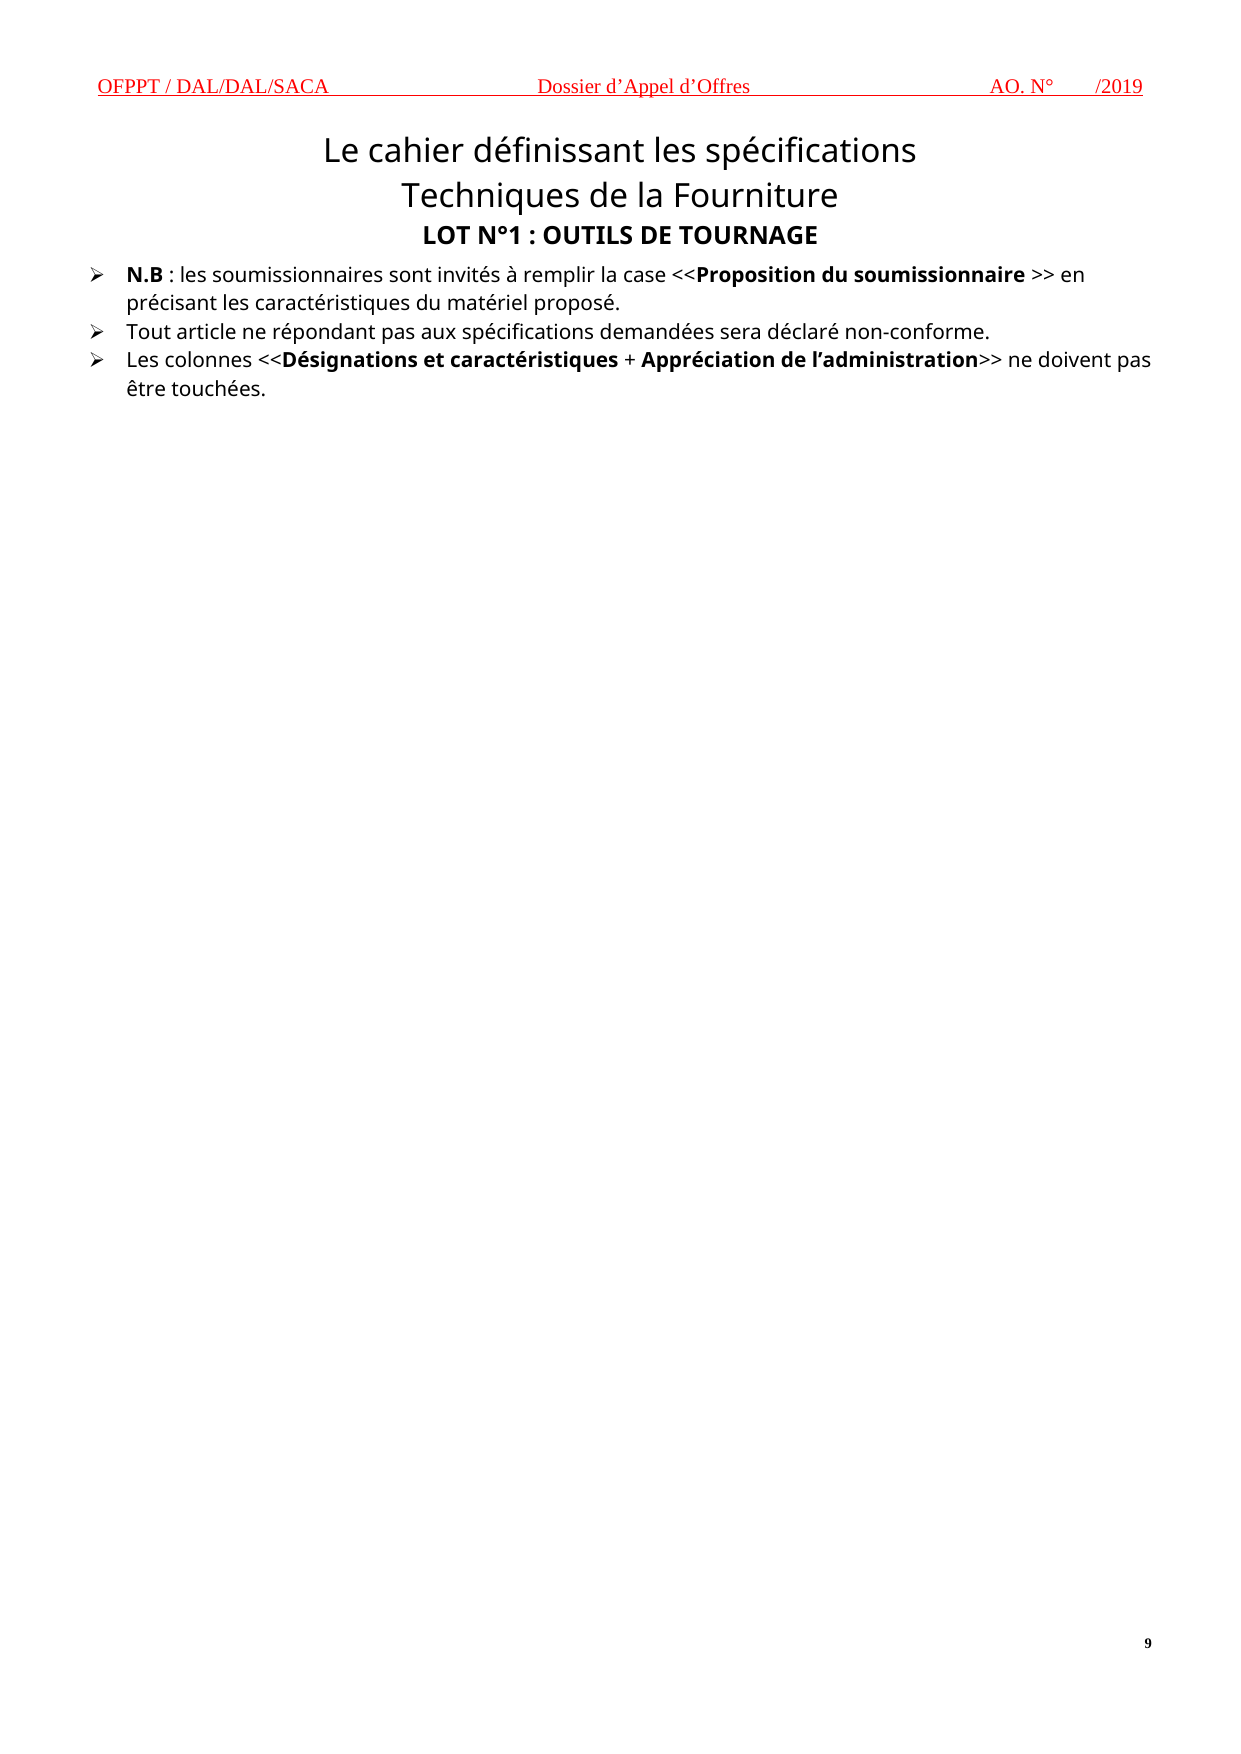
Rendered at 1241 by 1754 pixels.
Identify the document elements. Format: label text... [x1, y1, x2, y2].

text Techniques de la Fourniture [89, 172, 1152, 217]
list N.B : les soumissionnaires sont invités à remplir la case <<Proposition du soumissionnaire >> en précisant les caractéristiques du matériel proposé. [89, 260, 1152, 317]
text LOT N°1 : OUTILS DE TOURNAGE [89, 217, 1152, 252]
list Les colonnes <<Désignations et caractéristiques + Appréciation de l’administration>> ne doivent pas être touchées. [89, 345, 1152, 402]
list Tout article ne répondant pas aux spécifications demandées sera déclaré non-conforme. [89, 317, 1152, 345]
text Le cahier définissant les spécifications [89, 127, 1152, 172]
